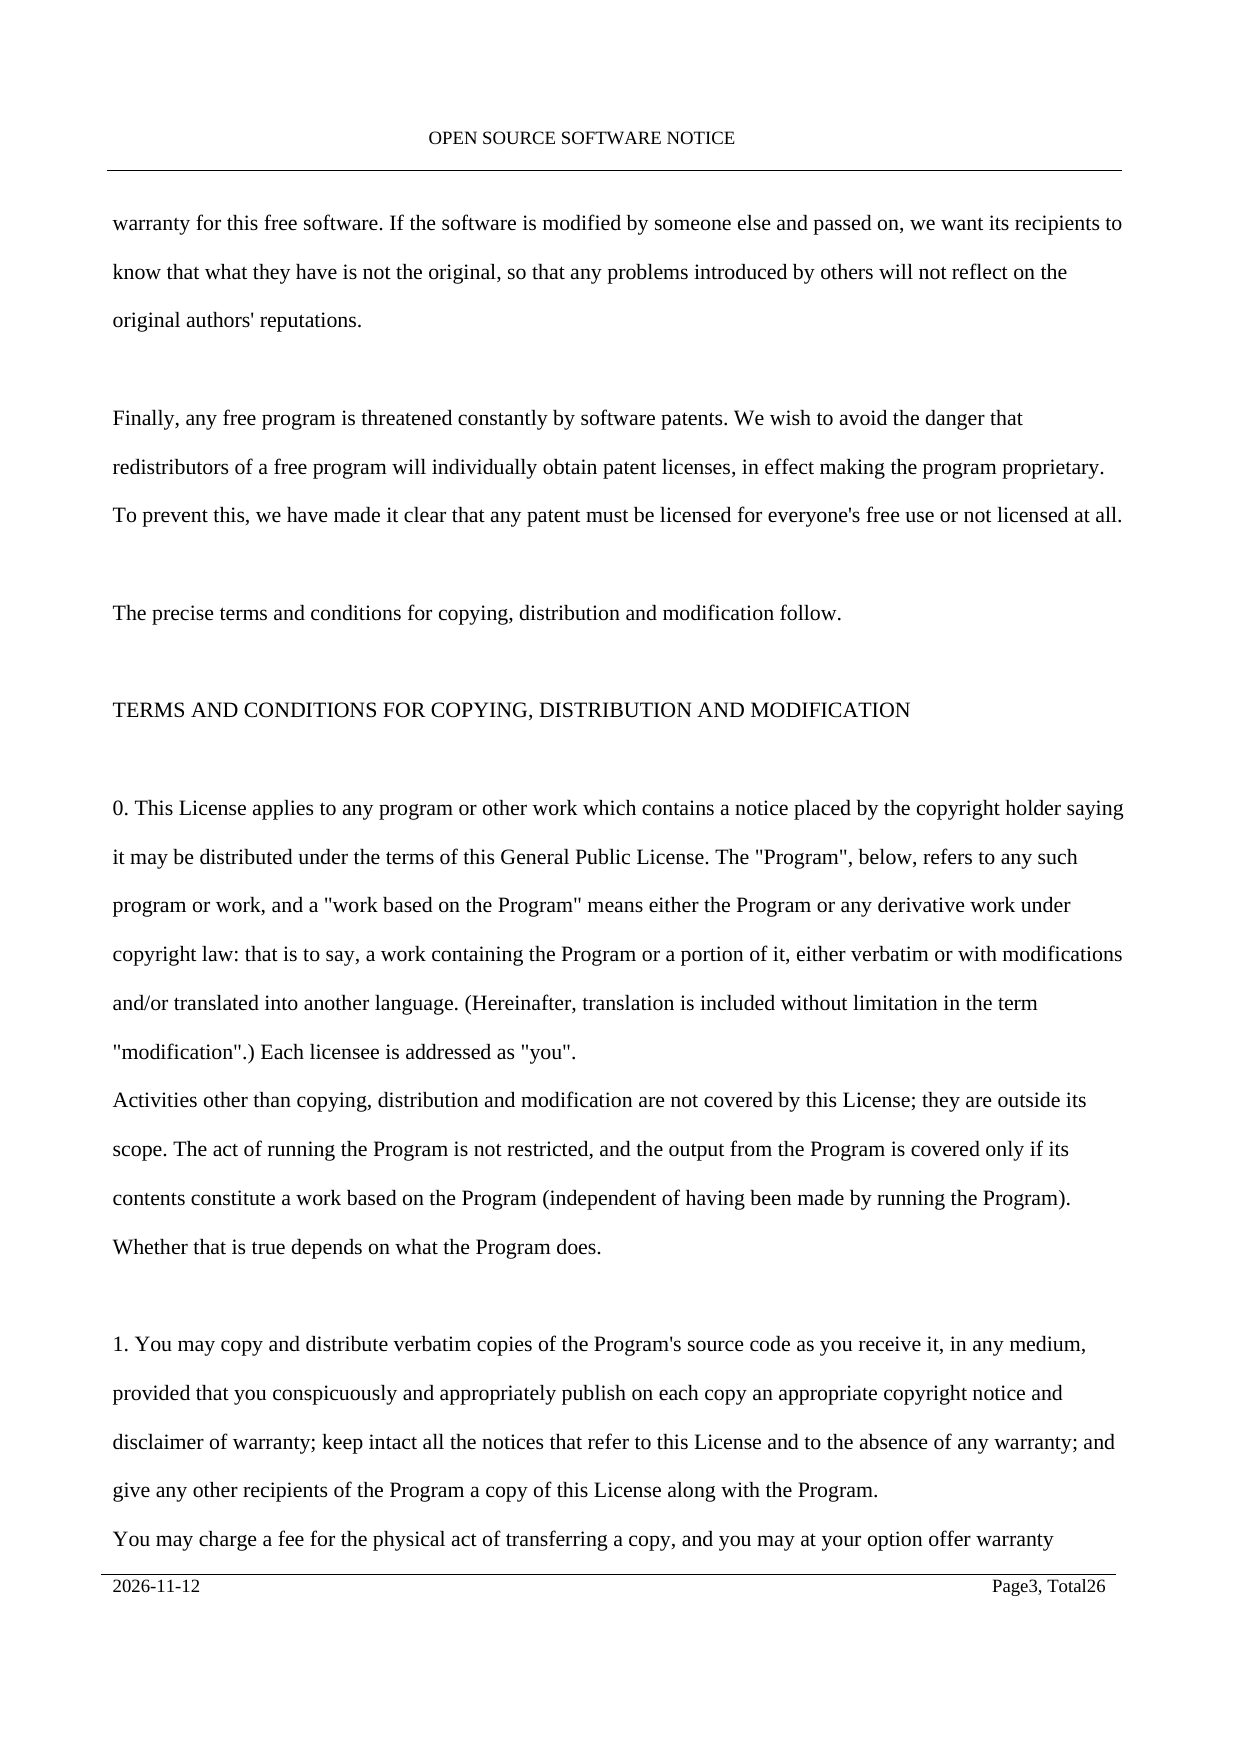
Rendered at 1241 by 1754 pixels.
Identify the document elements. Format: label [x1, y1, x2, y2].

text [112, 206, 1128, 1555]
